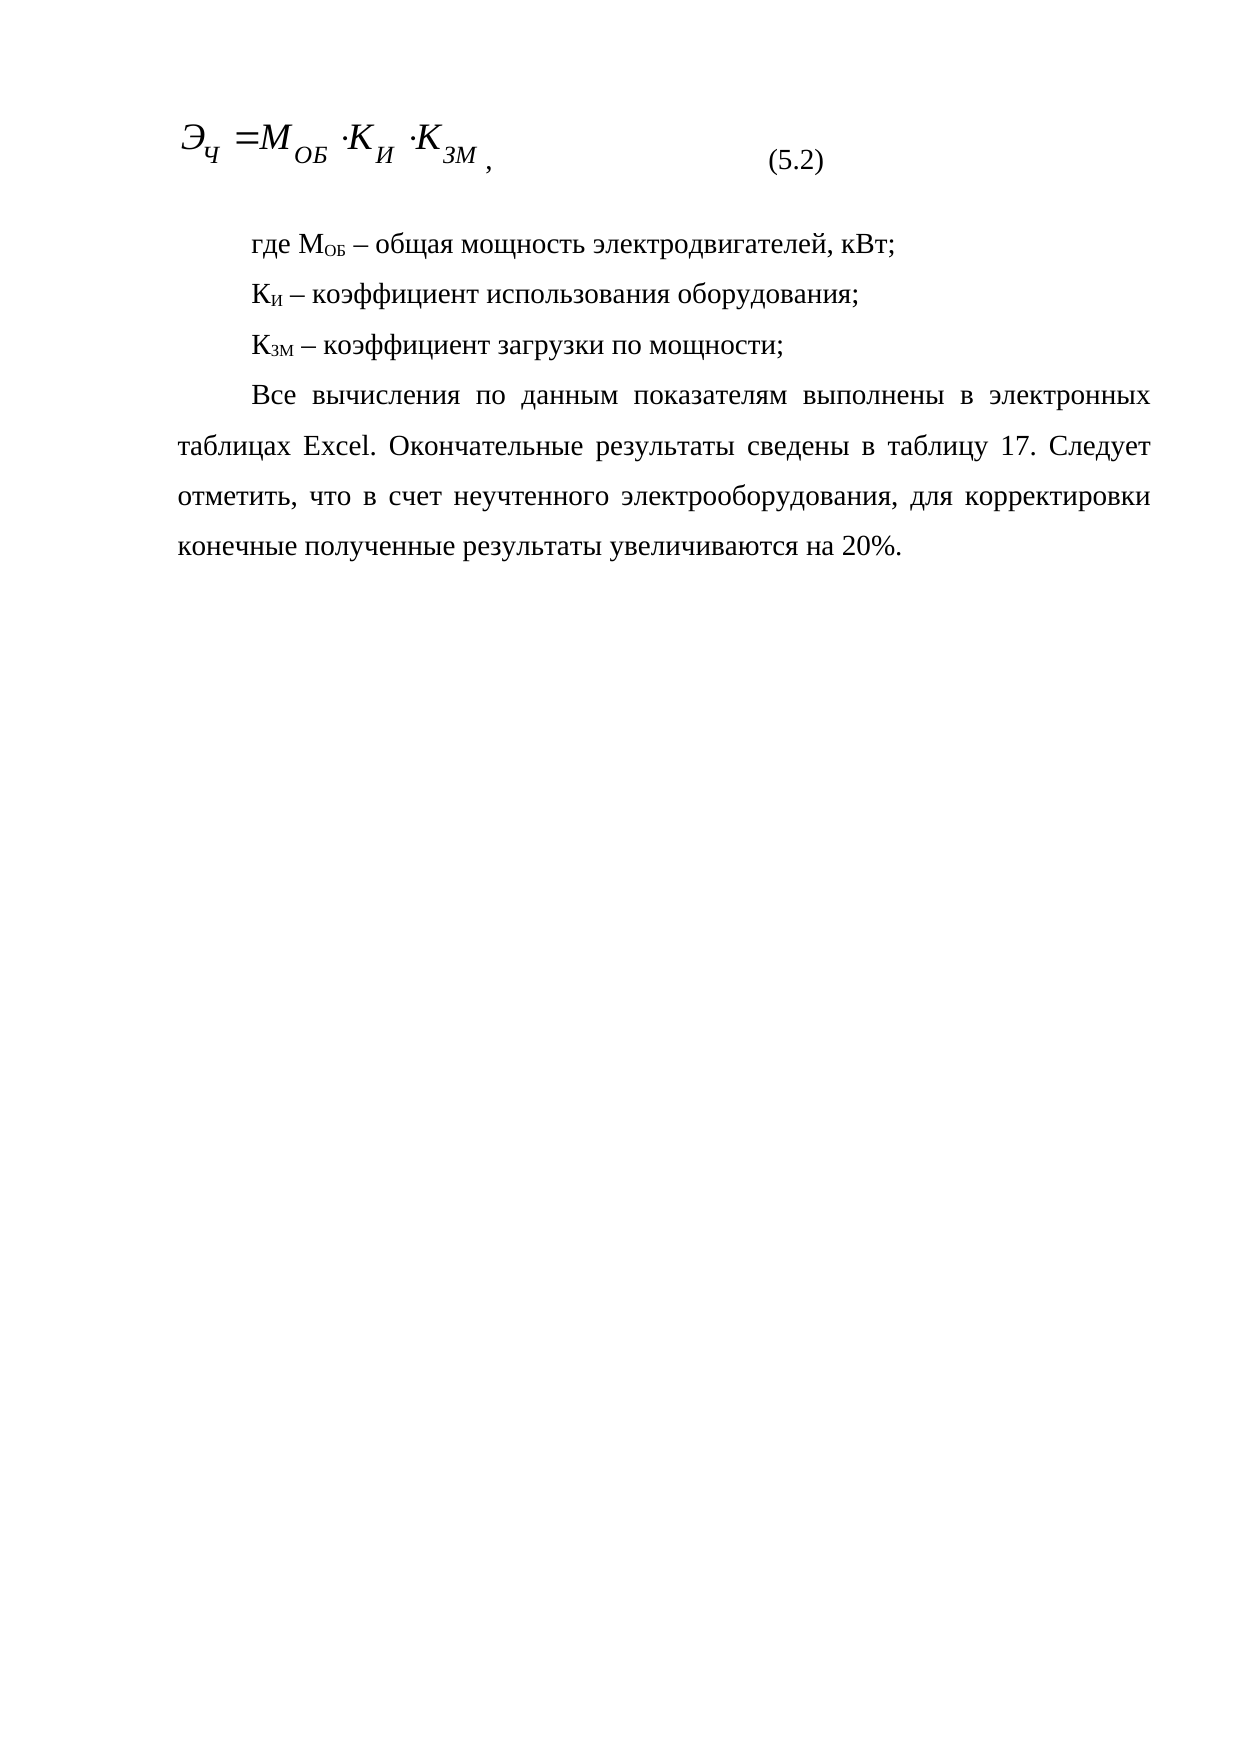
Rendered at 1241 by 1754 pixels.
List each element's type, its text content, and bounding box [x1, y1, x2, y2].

text КИ – коэффициент использования оборудования; [177, 277, 1152, 310]
text КЗМ – коэффициент загрузки по мощности; [177, 327, 1152, 361]
text где МОБ – общая мощность электродвигателей, кВт; [177, 226, 1152, 260]
text Все вычисления по данным показателям выполнены в электронных таблицах Excel. Окончательные результаты сведены в таблицу 17. Следует отметить, что в счет неучтенного электрооборудования, для корректировки конечные полученные результаты увеличиваются на 20%. [177, 377, 1152, 562]
